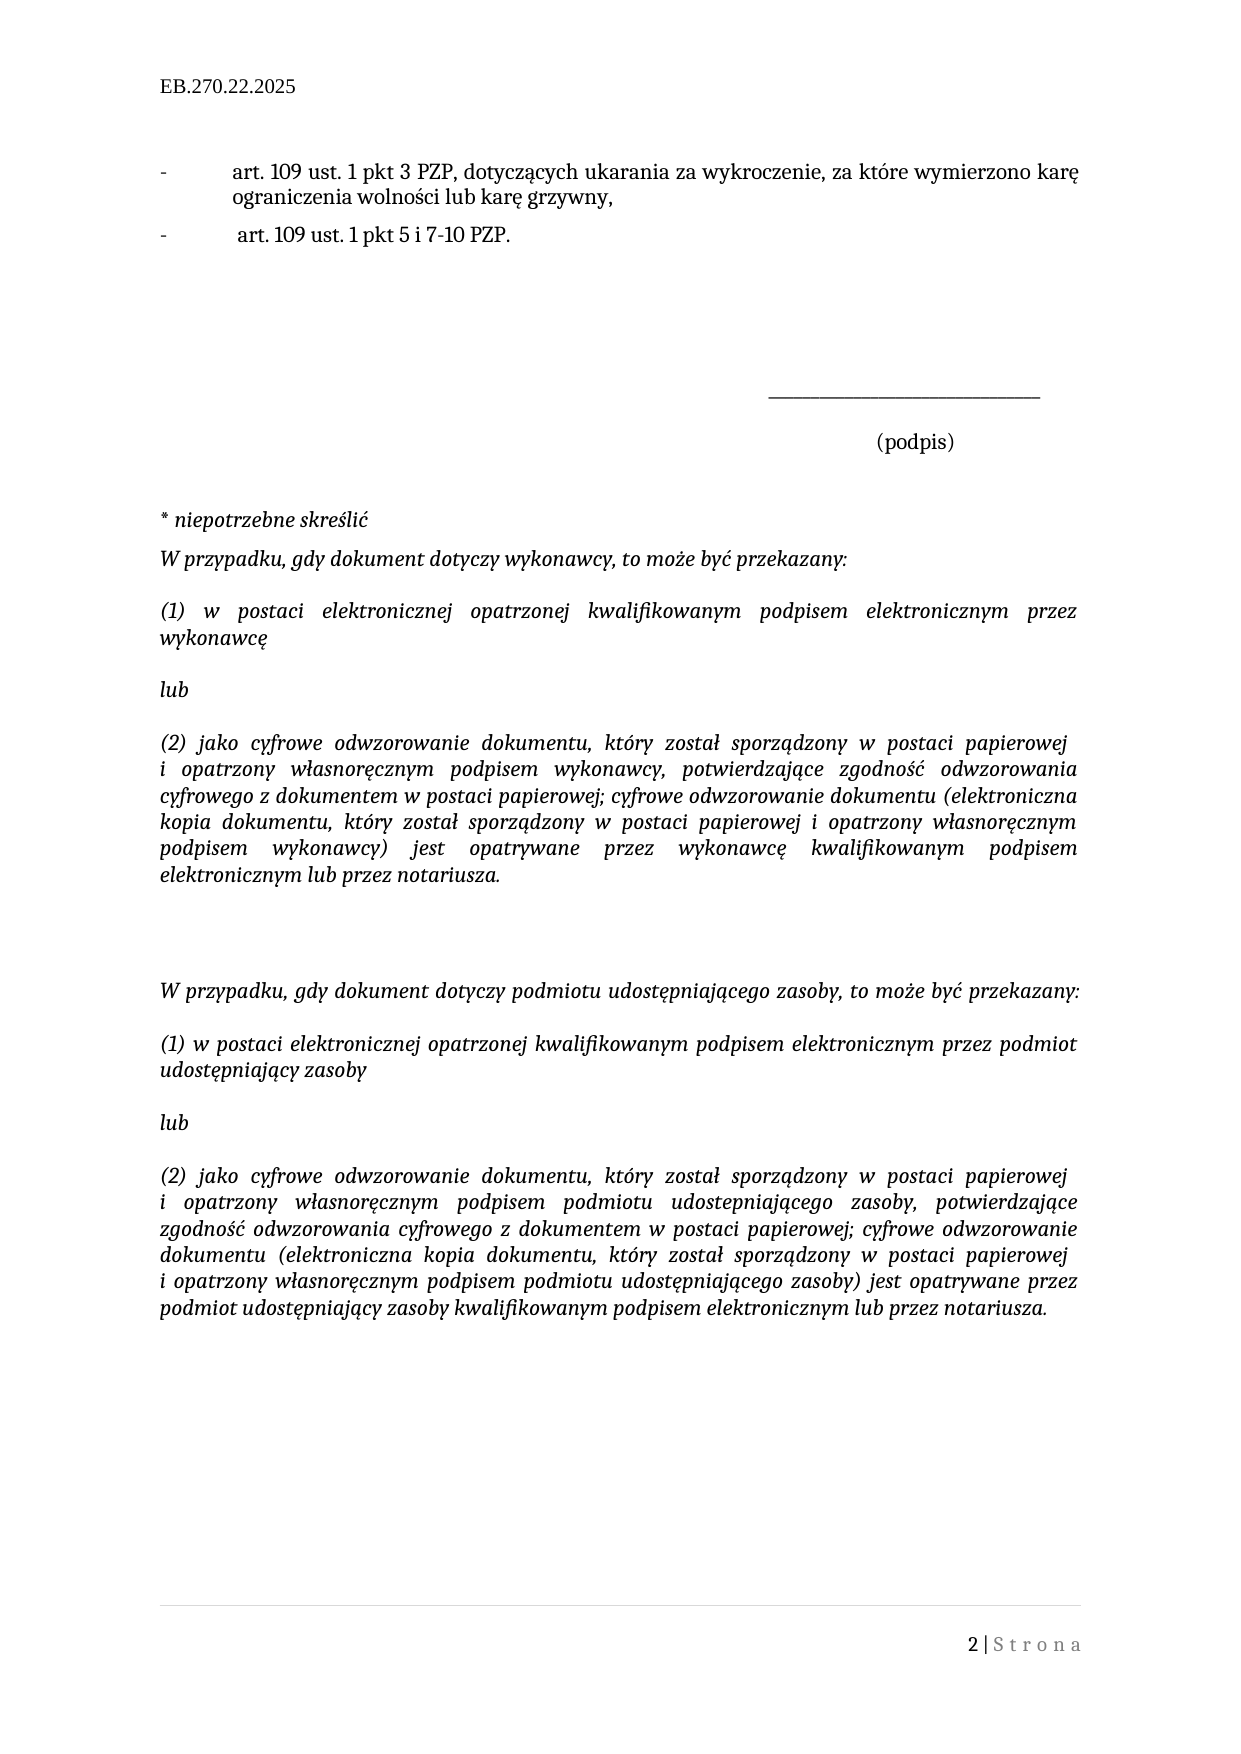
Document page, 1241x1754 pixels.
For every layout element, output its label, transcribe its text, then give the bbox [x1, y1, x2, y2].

text ________________________________ (podpis) [750, 376, 1081, 455]
text - art. 109 ust. 1 pkt 3 PZP, dotyczących ukarania za wykroczenie, za które wymierzono karę ograniczenia wolności lub karę grzywny, [159, 159, 1081, 209]
text W przypadku, gdy dokument dotyczy podmiotu udostępniającego zasoby, to może być przekazany: (1) w postaci elektronicznej opatrzonej kwalifikowanym podpisem elektronicznym przez podmiot udostępniający zasoby lub (2) jako cyfrowe odwzorowanie dokumentu, który został sporządzony w postaci papierowej i opatrzony własnoręcznym podpisem podmiotu udostepniającego zasoby, potwierdzające zgodność odwzorowania cyfrowego z dokumentem w postaci papierowej; cyfrowe odwzorowanie dokumentu (elektroniczna kopia dokumentu, który został sporządzony w postaci papierowej i opatrzony własnoręcznym podpisem podmiotu udostępniającego zasoby) jest opatrywane przez podmiot udostępniający zasoby kwalifikowanym podpisem elektronicznym lub przez notariusza. [159, 978, 1081, 1321]
text * niepotrzebne skreślić [159, 506, 1081, 533]
text W przypadku, gdy dokument dotyczy wykonawcy, to może być przekazany: (1) w postaci elektronicznej opatrzonej kwalifikowanym podpisem elektronicznym przez wykonawcę lub (2) jako cyfrowe odwzorowanie dokumentu, który został sporządzony w postaci papierowej i opatrzony własnoręcznym podpisem wykonawcy, potwierdzające zgodność odwzorowania cyfrowego z dokumentem w postaci papierowej; cyfrowe odwzorowanie dokumentu (elektroniczna kopia dokumentu, który został sporządzony w postaci papierowej i opatrzony własnoręcznym podpisem wykonawcy) jest opatrywane przez wykonawcę kwalifikowanym podpisem elektronicznym lub przez notariusza. [159, 545, 1081, 888]
text - art. 109 ust. 1 pkt 5 i 7-10 PZP. [159, 222, 1081, 247]
